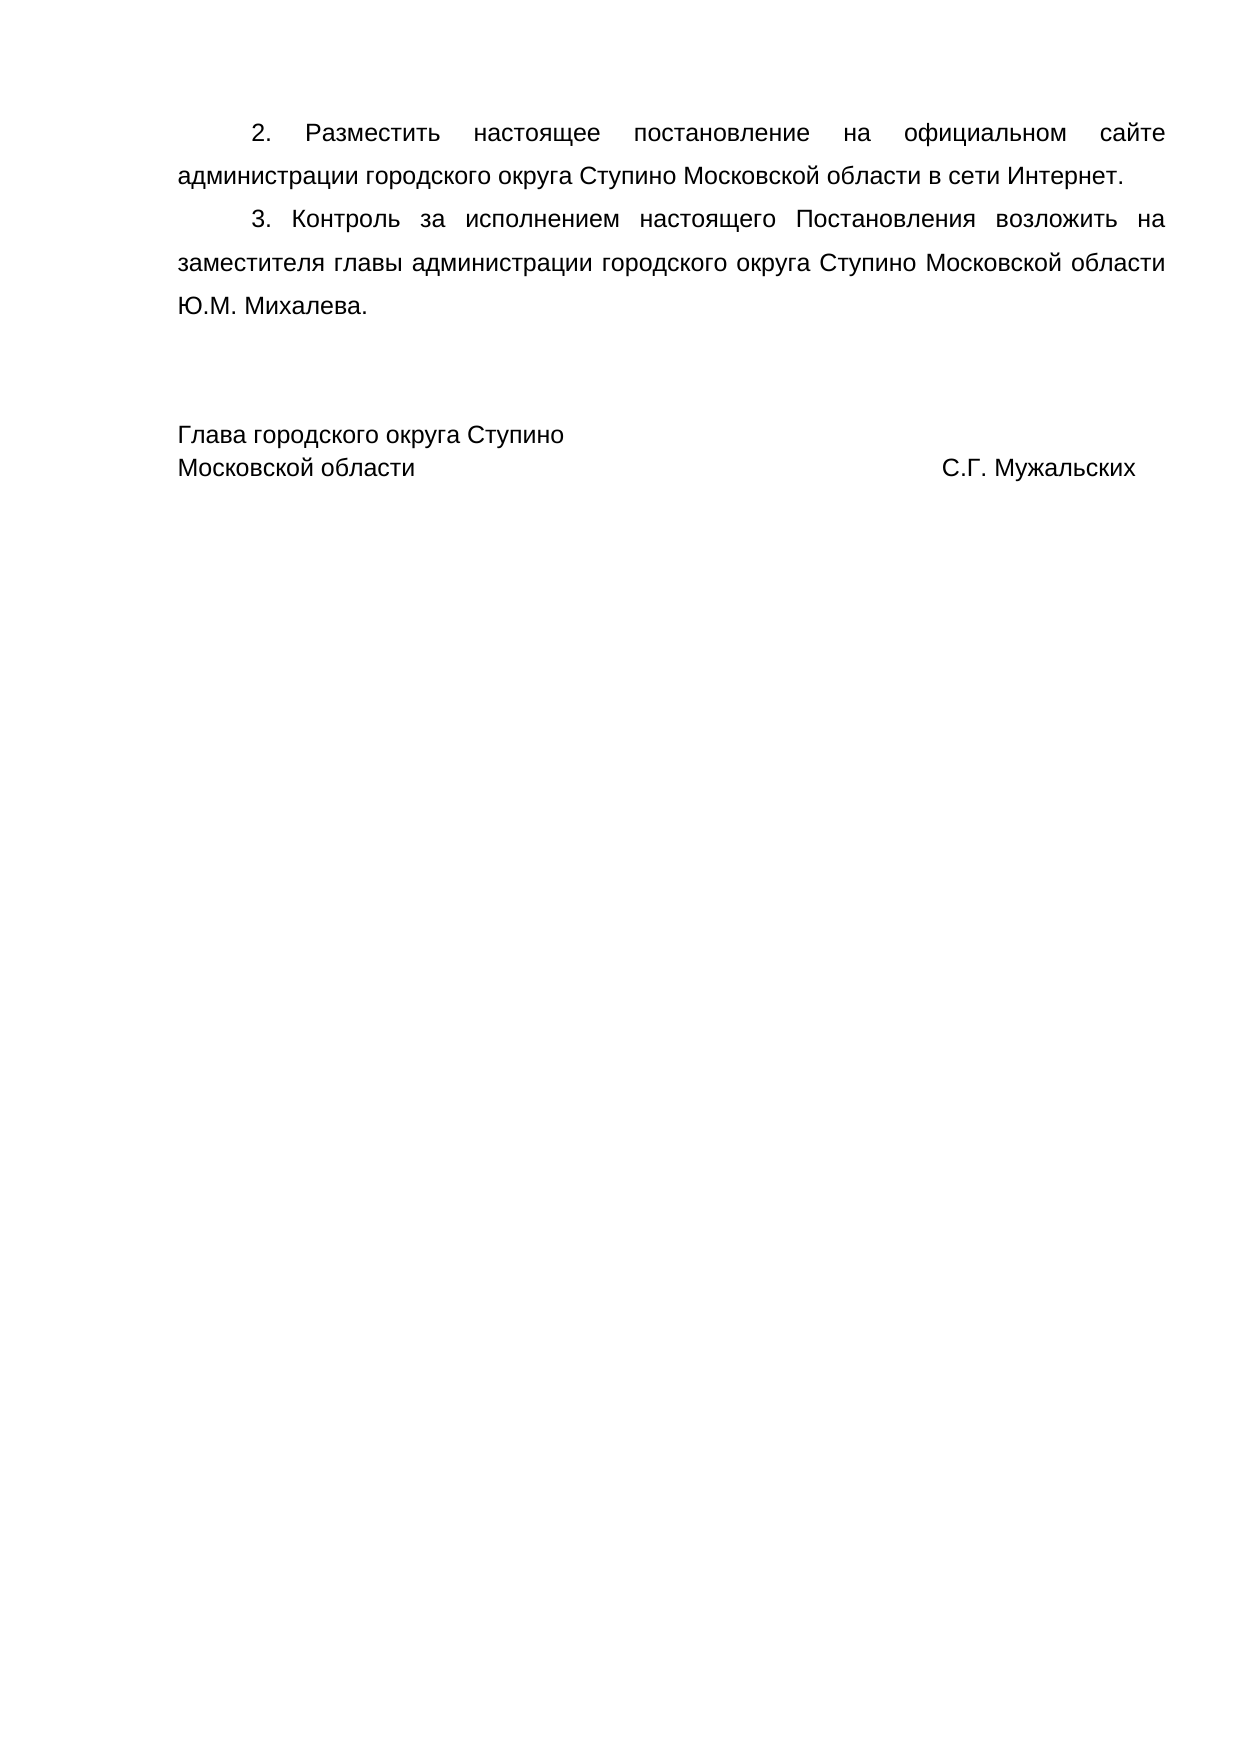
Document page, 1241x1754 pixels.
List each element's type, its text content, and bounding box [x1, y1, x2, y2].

text 3. Контроль за исполнением настоящего Постановления возложить на заместителя главы администрации городского округа Ступино Московской области Ю.М. Михалева. [177, 204, 1166, 319]
text Московской области С.Г. Мужальских [177, 453, 1152, 482]
text 2. Разместить настоящее постановление на официальном сайте администрации городского округа Ступино Московской области в сети Интернет. [177, 118, 1166, 190]
text Глава городского округа Ступино [177, 420, 1152, 449]
